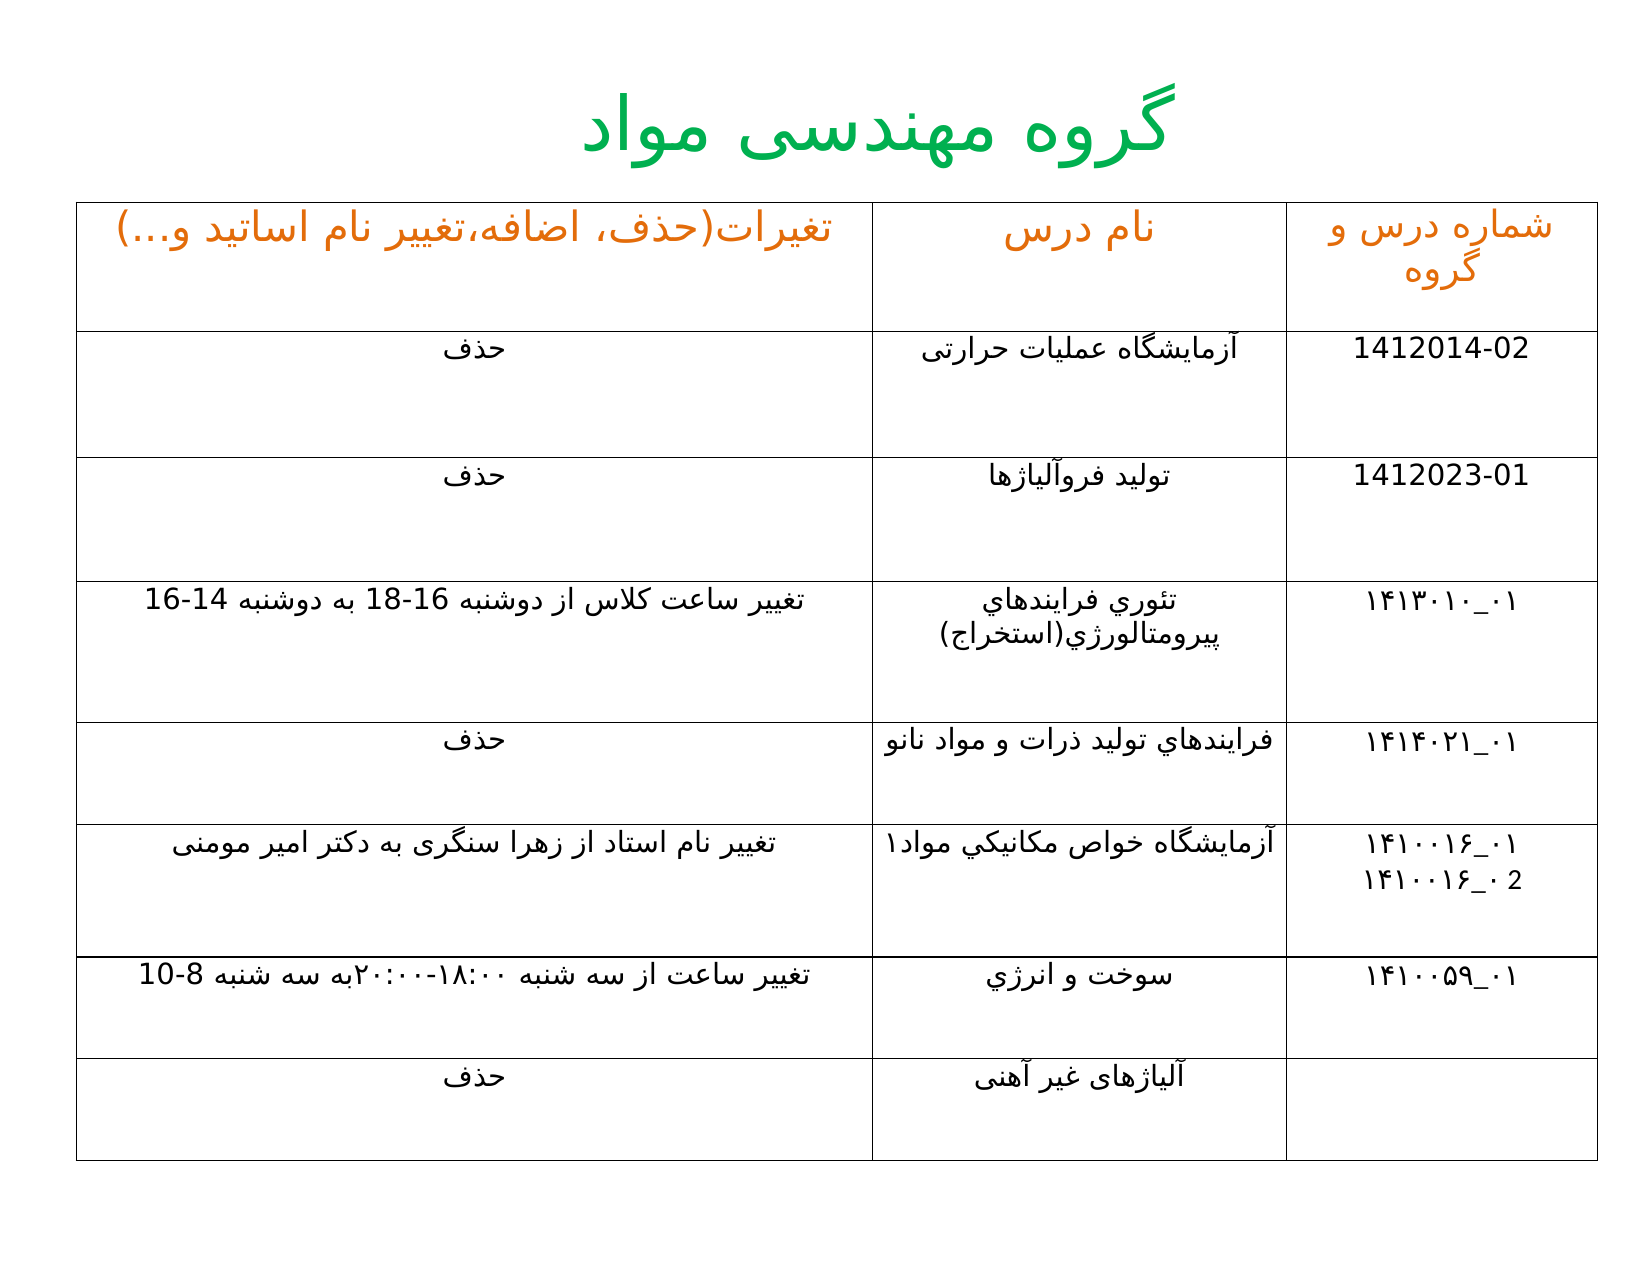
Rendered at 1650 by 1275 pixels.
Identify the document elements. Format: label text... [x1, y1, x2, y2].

table_cell سوخت و انرژي [873, 958, 1286, 1058]
table_cell حذف [77, 458, 872, 581]
table_cell تغییر نام استاد از زهرا سنگری به دکتر امیر مومنی [77, 825, 872, 956]
table_cell آزمایشگاه عملیات حرارتی [873, 332, 1286, 457]
table_cell توليد فروآلياژها [873, 458, 1286, 581]
table_cell ۱۴۱۰۰۱۶_۰۱ ۱۴۱۰۰۱۶_۰2 [1287, 825, 1597, 956]
table_cell حذف [77, 1059, 872, 1159]
table_cell تغییر ساعت از سه شنبه ۱۸:۰۰-۲۰:۰۰به سه شنبه 8-10 [77, 958, 872, 1058]
table_cell آزمايشگاه خواص مكانيكي مواد۱ [873, 825, 1286, 956]
table_cell ۱۴۱۳۰۱۰_۰۱ [1287, 582, 1597, 722]
table_cell حذف [77, 332, 872, 457]
table_cell 1412023-01 [1287, 458, 1597, 581]
table_cell تئوري فرايندهاي پيرومتالورژي(استخراج) [873, 582, 1286, 722]
table_header نام درس [873, 203, 1286, 331]
table_cell تغییر ساعت کلاس از دوشنبه 16-18 به دوشنبه 14-16 [77, 582, 872, 722]
table_cell حذف [77, 723, 872, 824]
table_header تغیرات(حذف، اضافه،تغییر نام اساتید و...) [77, 203, 872, 331]
table_cell ۱۴۱۴۰۲۱_۰۱ [1287, 723, 1597, 824]
table_cell 1412014-02 [1287, 332, 1597, 457]
table_cell فرايندهاي توليد ذرات و مواد نانو [873, 723, 1286, 824]
table_cell آلیاژهای غیر آهنی [873, 1059, 1286, 1159]
text گروه مهندسی مواد [150, 80, 1606, 168]
table_cell ۱۴۱۰۰۵۹_۰۱ [1287, 958, 1597, 1058]
table_header شماره درس و گروه [1287, 203, 1597, 331]
table_cell [1287, 1059, 1597, 1159]
